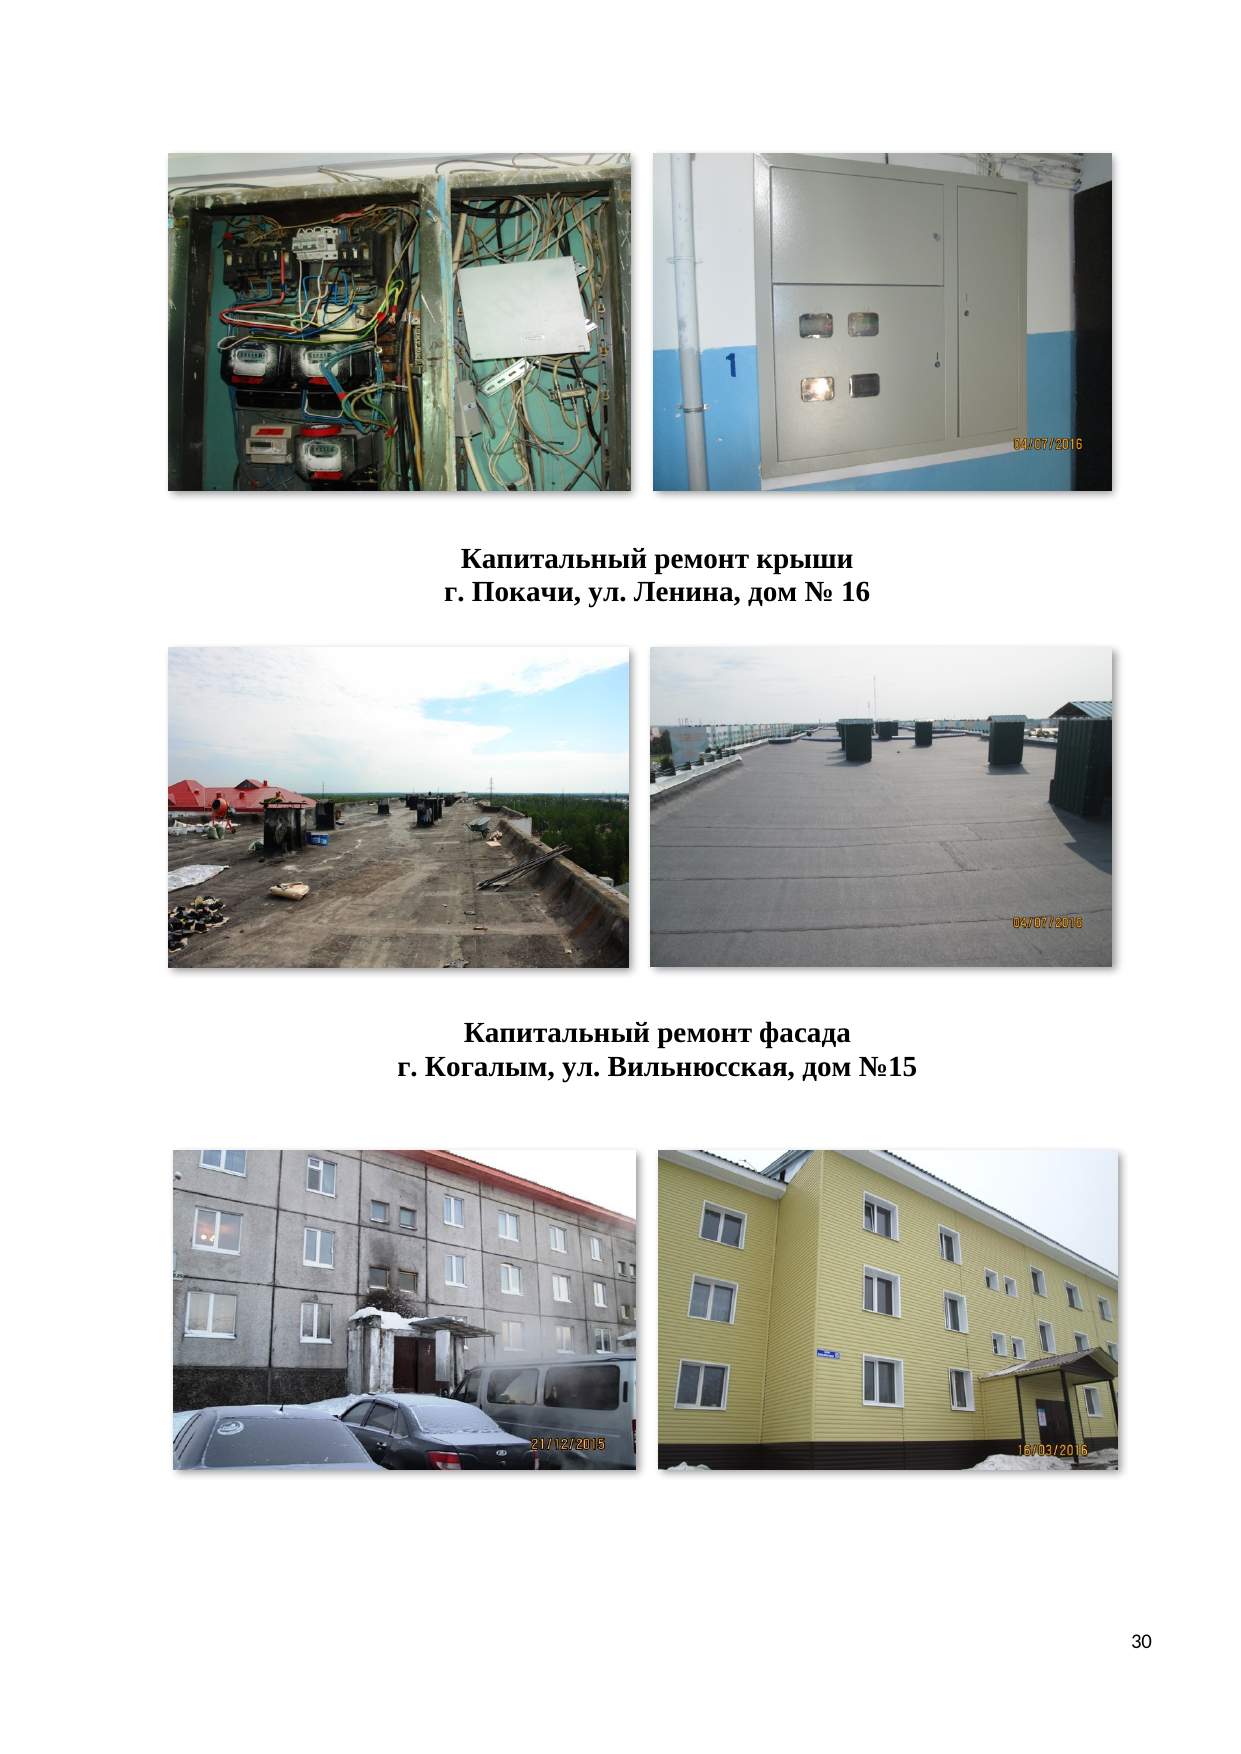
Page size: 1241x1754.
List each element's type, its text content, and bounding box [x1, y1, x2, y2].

picture [653, 153, 1112, 491]
picture [168, 153, 631, 491]
text Капитальный ремонт крыши [162, 541, 1152, 574]
text г. Покачи, ул. Ленина, дом № 16 [162, 574, 1152, 608]
picture [650, 647, 1112, 967]
picture [658, 1150, 1118, 1470]
text Капитальный ремонт фасада [162, 1016, 1152, 1049]
text г. Когалым, ул. Вильнюсская, дом №15 [162, 1049, 1152, 1083]
picture [173, 1150, 636, 1470]
picture [168, 647, 629, 968]
